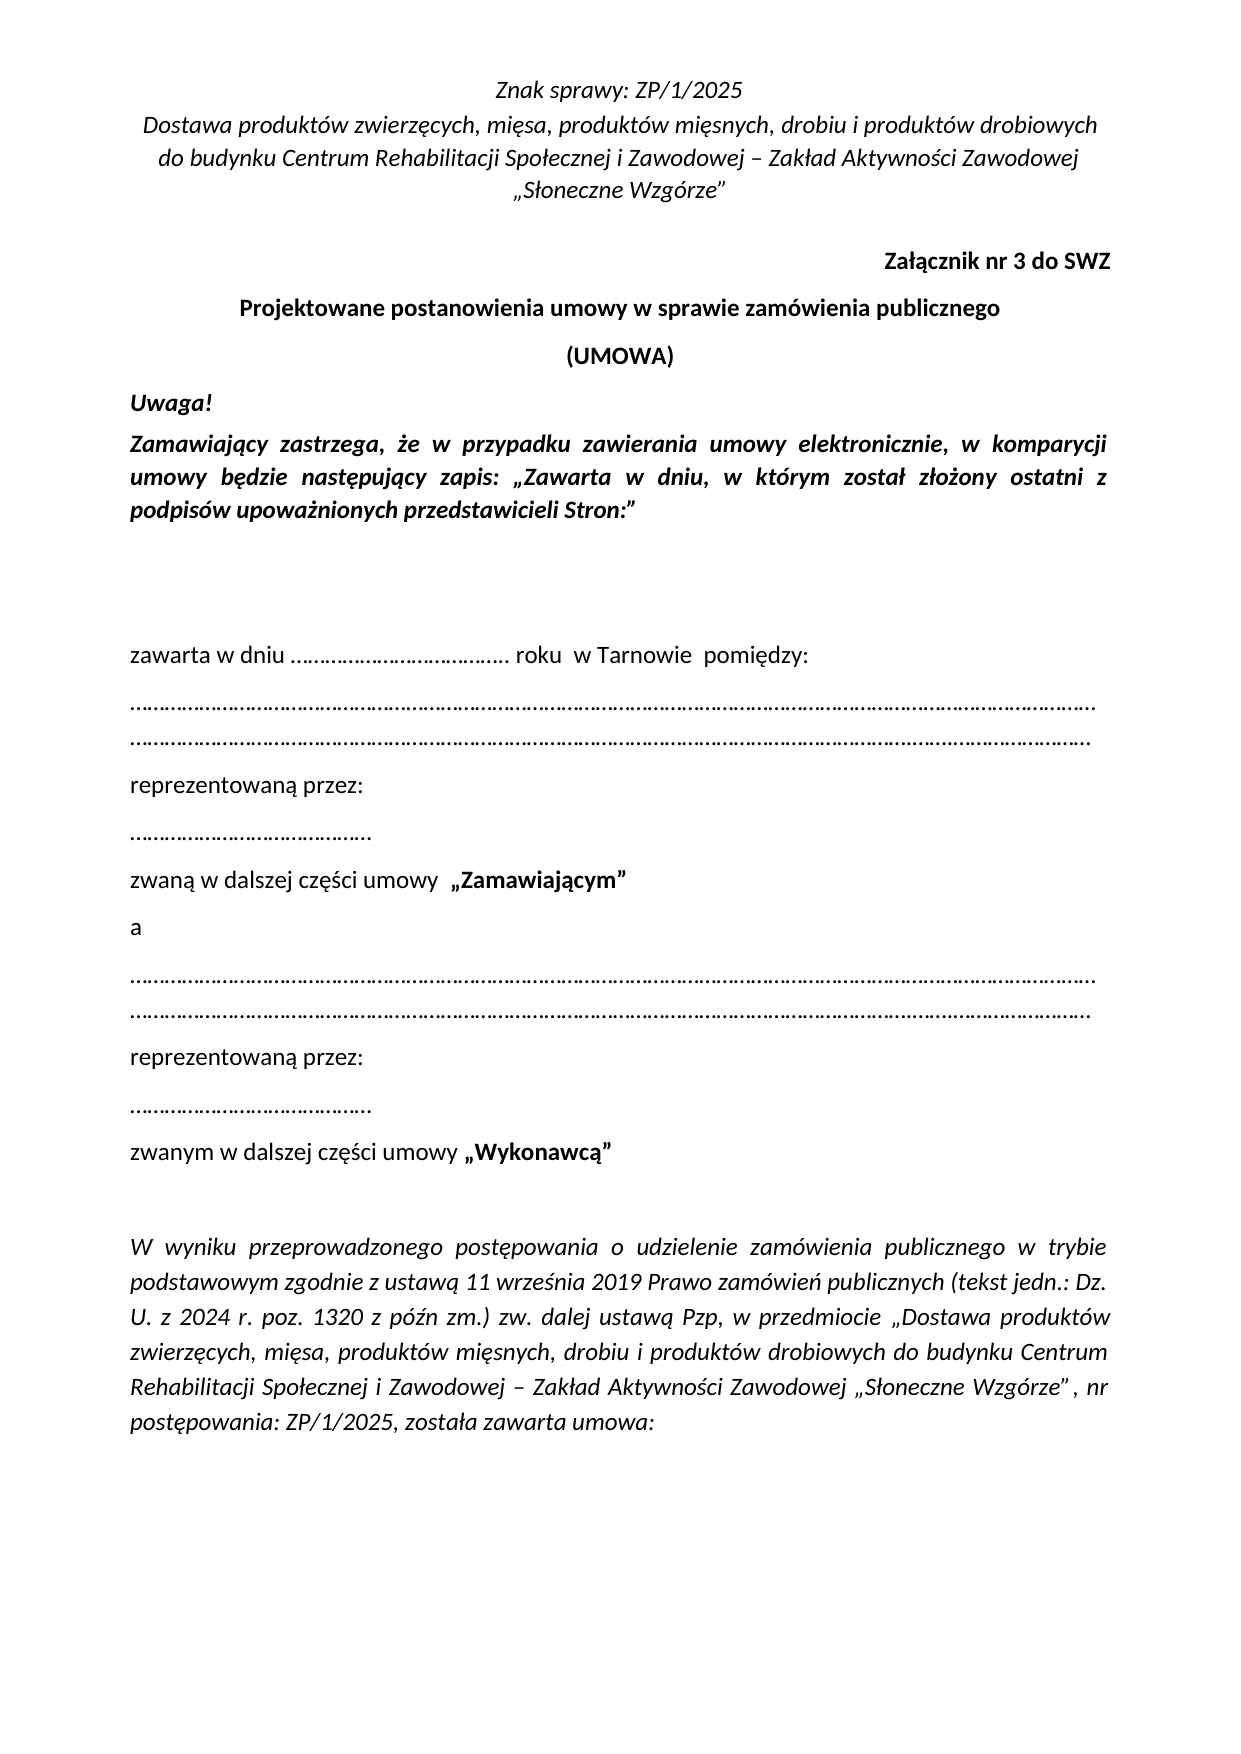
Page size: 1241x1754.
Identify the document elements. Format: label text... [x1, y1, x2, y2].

text Zamawiający zastrzega, że w przypadku zawierania umowy elektronicznie, w komparycji umowy będzie następujący zapis: „Zawarta w dniu, w którym został złożony ostatni z podpisów upoważnionych przedstawicieli Stron:” [130, 428, 1110, 525]
text …………………………………………………………………………………………………………………………………………………………………………………………………………………………………………………………………………….…….…………………… [130, 959, 1110, 1024]
text …………………………………………………………………………………………………………………………………………………………………………………………………………………………………………………………………………….…….…………………… [130, 686, 1110, 752]
text zwaną w dalszej części umowy „Zamawiającym” [130, 864, 1110, 894]
text a [130, 911, 1110, 942]
text Projektowane postanowienia umowy w sprawie zamówienia publicznego [130, 292, 1110, 323]
text Załącznik nr 3 do SWZ [130, 245, 1110, 275]
subtitle W wyniku przeprowadzonego postępowania o udzielenie zamówienia publicznego w trybie podstawowym zgodnie z ustawą 11 września 2019 Prawo zamówień publicznych (tekst jedn.: Dz. U. z 2024 r. poz. 1320 z późn zm.) zw. dalej ustawą Pzp, w przedmiocie „Dostawa produktów zwierzęcych, mięsa, produktów mięsnych, drobiu i produktów drobiowych do budynku Centrum Rehabilitacji Społecznej i Zawodowej – Zakład Aktywności Zawodowej „Słoneczne Wzgórze”, nr postępowania: ZP/1/2025, została zawarta umowa: [130, 1231, 1110, 1437]
text (UMOWA) [130, 340, 1110, 370]
text …………………………………… [130, 816, 1110, 847]
text reprezentowaną przez: [130, 769, 1110, 799]
text Uwaga! [130, 387, 1110, 418]
text zawarta w dniu ……………………………….. roku w Tarnowie pomiędzy: [130, 639, 1110, 669]
text reprezentowaną przez: [130, 1041, 1110, 1072]
text …………………………………… [130, 1089, 1110, 1119]
text zwanym w dalszej części umowy „Wykonawcą” [130, 1136, 1110, 1167]
